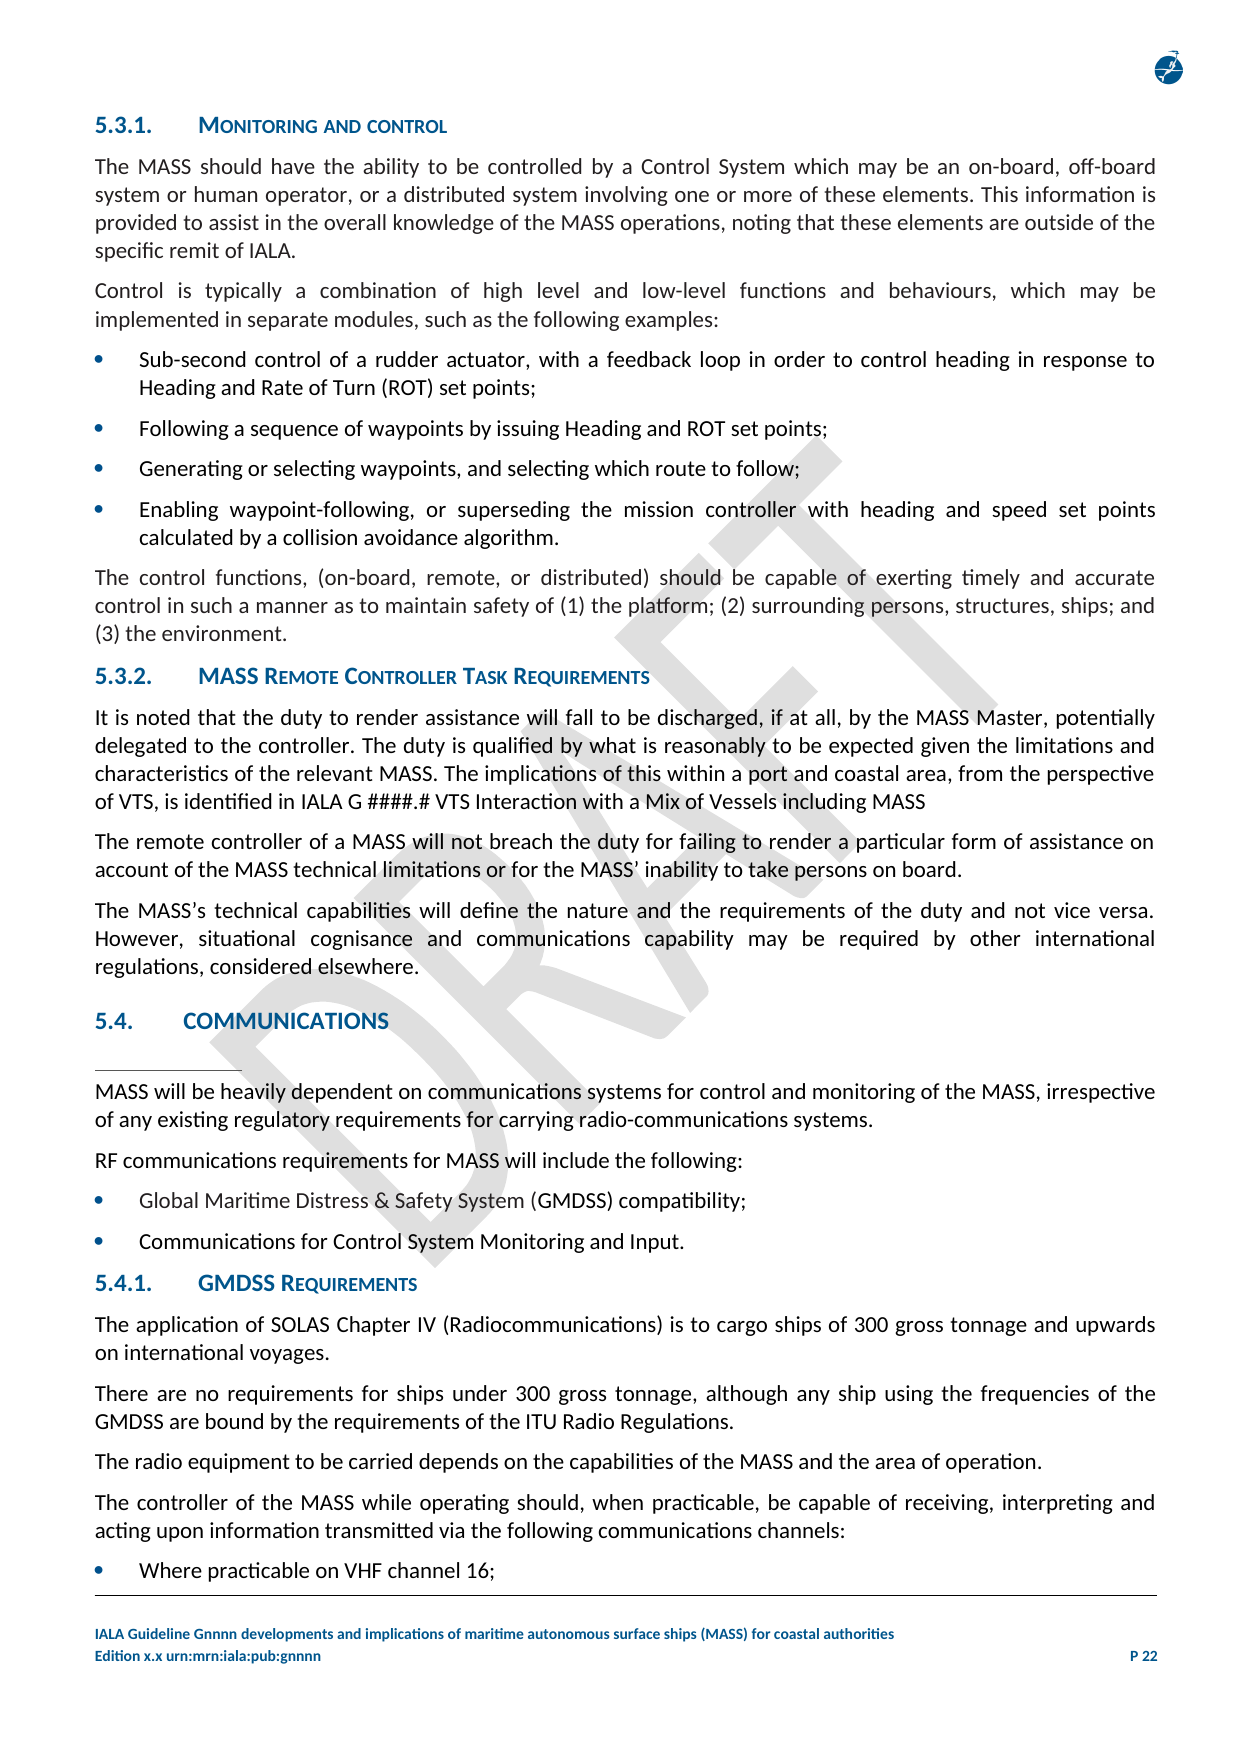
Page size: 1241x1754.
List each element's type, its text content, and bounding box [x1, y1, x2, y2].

list Where practicable on VHF channel 16; [94, 1557, 1157, 1584]
text It is noted that the duty to render assistance will fall to be discharged, if at all, by the MASS Master, potentially delegated to the controller. The duty is qualified by what is reasonably to be expected given the limitations and characteristics of the relevant MASS. The implications of this within a port and coastal area, from the perspective of VTS, is identified in IALA G ####.# VTS Interaction with a Mix of Vessels including MASS [94, 703, 1157, 815]
text The MASS should have the ability to be controlled by a Control System which may be an on-board, off-board system or human operator, or a distributed system involving one or more of these elements. This information is provided to assist in the overall knowledge of the MASS operations, noting that these elements are outside of the specific remit of IALA. [94, 152, 1157, 264]
text The MASS’s technical capabilities will define the nature and the requirements of the duty and not vice versa. However, situational cognisance and communications capability may be required by other international regulations, considered elsewhere. [94, 896, 1157, 980]
text The remote controller of a MASS will not breach the duty for failing to render a particular form of assistance on account of the MASS technical limitations or for the MASS’ inability to take persons on board. [94, 827, 1157, 883]
text The controller of the MASS while operating should, when practicable, be capable of receiving, interpreting and acting upon information transmitted via the following communications channels: [94, 1488, 1157, 1544]
list Global Maritime Distress & Safety System (GMDSS) compatibility; [94, 1186, 1157, 1214]
text There are no requirements for ships under 300 gross tonnage, although any ship using the frequencies of the GMDSS are bound by the requirements of the ITU Radio Regulations. [94, 1379, 1157, 1435]
picture [1123, 0, 1241, 119]
text The control functions, (on-board, remote, or distributed) should be capable of exerting timely and accurate control in such a manner as to maintain safety of (1) the platform; (2) surrounding persons, structures, ships; and (3) the environment. [94, 563, 1157, 647]
subtitle Monitoring and control [94, 109, 1069, 139]
list Generating or selecting waypoints, and selecting which route to follow; [94, 454, 1157, 482]
list Enabling waypoint-following, or superseding the mission controller with heading and speed set points calculated by a collision avoidance algorithm. [94, 495, 1157, 551]
text The application of SOLAS Chapter IV (Radiocommunications) is to cargo ships of 300 gross tonnage and upwards on international voyages. [94, 1310, 1157, 1366]
text The radio equipment to be carried depends on the capabilities of the MASS and the area of operation. [94, 1447, 1157, 1476]
subtitle Communications [94, 1005, 1157, 1036]
subtitle MASS Remote Controller Task Requirements [94, 660, 1069, 690]
list Communications for Control System Monitoring and Input. [94, 1227, 1157, 1255]
list Following a sequence of waypoints by issuing Heading and ROT set points; [94, 414, 1157, 442]
text RF communications requirements for MASS will include the following: [94, 1146, 1157, 1174]
text Control is typically a combination of high level and low-level functions and behaviours, which may be implemented in separate modules, such as the following examples: [94, 277, 1157, 333]
list Sub-second control of a rudder actuator, with a feedback loop in order to control heading in response to Heading and Rate of Turn (ROT) set points; [94, 345, 1157, 401]
text MASS will be heavily dependent on communications systems for control and monitoring of the MASS, irrespective of any existing regulatory requirements for carrying radio-communications systems. [94, 1077, 1157, 1133]
subtitle GMDSS Requirements [94, 1267, 1069, 1298]
